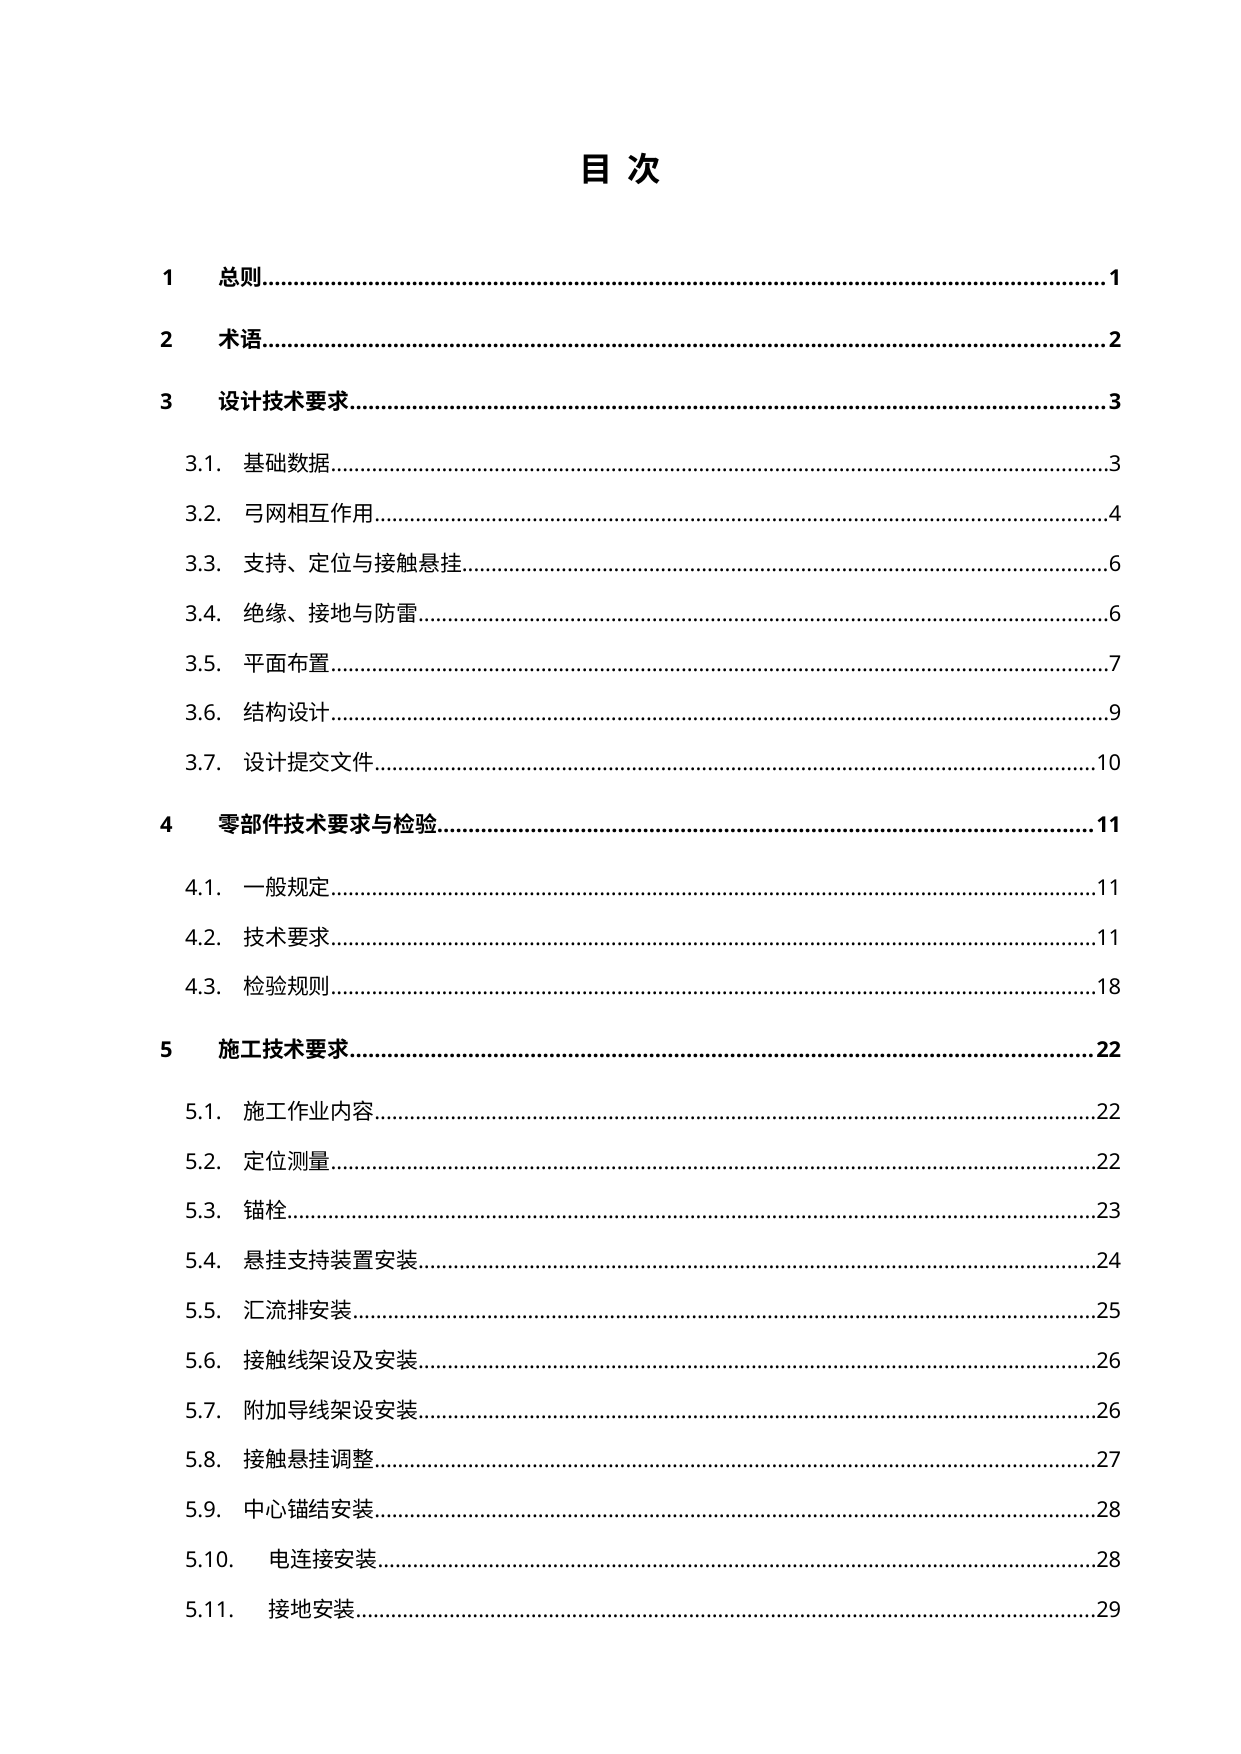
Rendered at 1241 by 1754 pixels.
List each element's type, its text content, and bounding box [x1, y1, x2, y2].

text 5.7. 附加导线架设安装 26 [143, 1392, 1122, 1426]
text 2 术语 2 [118, 321, 1122, 355]
text 目 次 [118, 133, 1122, 201]
text 5.10. 电连接安装 28 [143, 1541, 1122, 1575]
text 3.4. 绝缘、接地与防雷 6 [143, 595, 1122, 629]
text 5.6. 接触线架设及安装 26 [143, 1342, 1122, 1376]
text 3.3. 支持、定位与接触悬挂 6 [143, 545, 1122, 579]
text 3 设计技术要求 3 [118, 383, 1122, 417]
text 3.6. 结构设计 9 [143, 694, 1122, 728]
text 5.8. 接触悬挂调整 27 [143, 1441, 1122, 1475]
text 5.3. 锚栓 23 [143, 1192, 1122, 1226]
text 5.11. 接地安装 29 [143, 1591, 1122, 1625]
text 4.2. 技术要求 11 [143, 918, 1122, 952]
text 4.3. 检验规则 18 [143, 968, 1122, 1002]
text 4.1. 一般规定 11 [143, 869, 1122, 903]
text 5.9. 中心锚结安装 28 [143, 1491, 1122, 1525]
text 5.2. 定位测量 22 [143, 1143, 1122, 1177]
text 5.5. 汇流排安装 25 [143, 1292, 1122, 1326]
text 3.7. 设计提交文件 10 [143, 744, 1122, 778]
text 3.5. 平面布置 7 [143, 644, 1122, 678]
text 3.1. 基础数据 3 [143, 445, 1122, 479]
text 5 施工技术要求 22 [118, 1031, 1122, 1064]
text 5.4. 悬挂支持装置安装 24 [143, 1242, 1122, 1276]
text 1 总则 1 [118, 258, 1122, 292]
text 5.1. 施工作业内容 22 [143, 1093, 1122, 1127]
text 4 零部件技术要求与检验 11 [118, 806, 1122, 840]
text 3.2. 弓网相互作用 4 [143, 495, 1122, 529]
